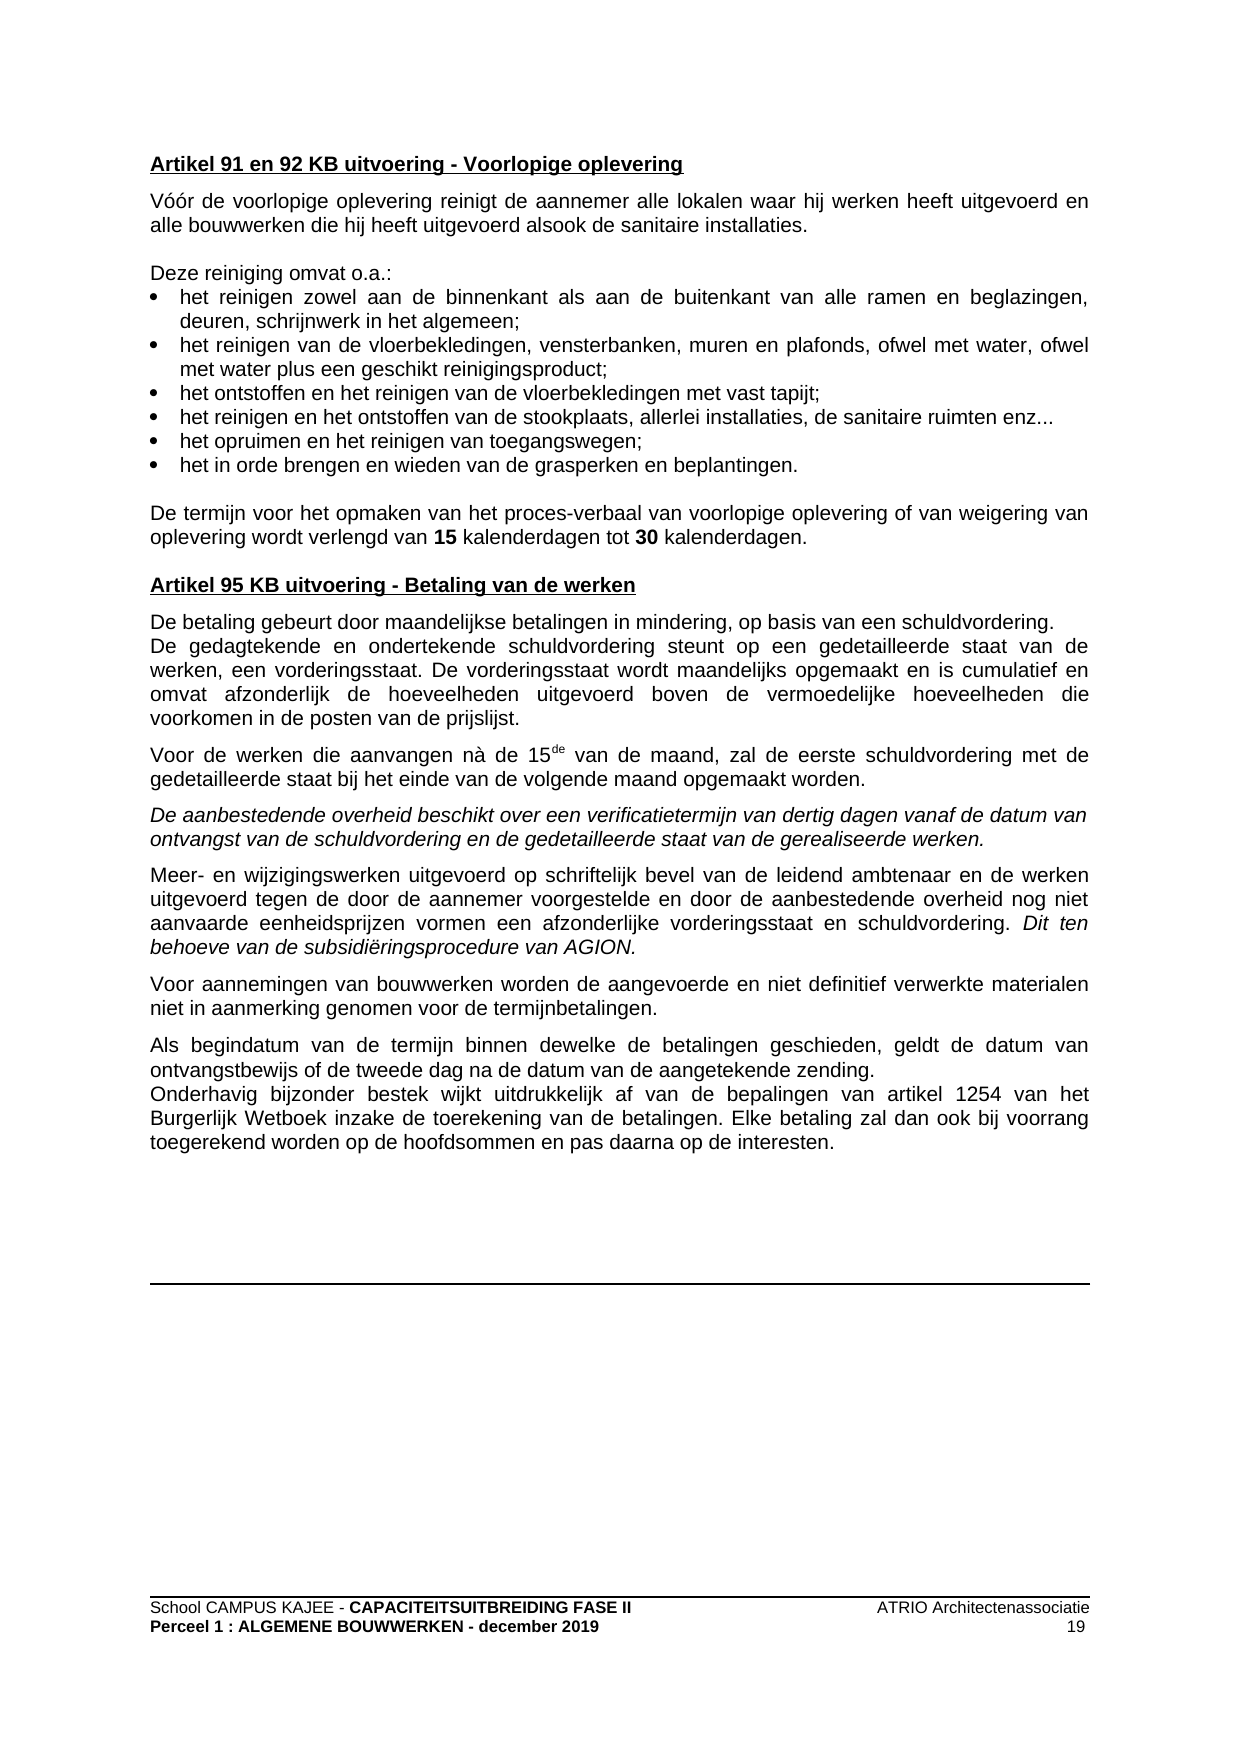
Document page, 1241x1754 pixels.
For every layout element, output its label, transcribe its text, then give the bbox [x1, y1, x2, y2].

text De aanbestedende overheid beschikt over een verificatietermijn van dertig dagen vanaf de datum van ontvangst van de schuldvordering en de gedetailleerde staat van de gerealiseerde werken. [150, 803, 1090, 851]
text De termijn voor het opmaken van het proces-verbaal van voorlopige oplevering of van weigering van oplevering wordt verlengd van 15 kalenderdagen tot 30 kalenderdagen. [150, 501, 1090, 549]
list het in orde brengen en wieden van de grasperken en beplantingen. [150, 453, 1090, 477]
text De gedagtekende en ondertekende schuldvordering steunt op een gedetailleerde staat van de werken, een vorderingsstaat. De vorderingsstaat wordt maandelijks opgemaakt en is cumulatief en omvat afzonderlijk de hoeveelheden uitgevoerd boven de vermoedelijke hoeveelheden die voorkomen in de posten van de prijslijst. [150, 634, 1090, 730]
list het opruimen en het reinigen van toegangswegen; [150, 429, 1090, 453]
list het reinigen van de vloerbekledingen, vensterbanken, muren en plafonds, ofwel met water, ofwel met water plus een geschikt reinigingsproduct; [150, 332, 1090, 381]
text Artikel 95 KB uitvoering - Betaling van de werken [150, 573, 1090, 597]
text Artikel 91 en 92 KB uitvoering - Voorlopige oplevering [150, 152, 1090, 176]
text Voor de werken die aanvangen nà de 15de van de maand, zal de eerste schuldvordering met de gedetailleerde staat bij het einde van de volgende maand opgemaakt worden. [150, 742, 1090, 790]
text De betaling gebeurt door maandelijkse betalingen in mindering, op basis van een schuldvordering. [150, 609, 1090, 634]
text Vóór de voorlopige oplevering reinigt de aannemer alle lokalen waar hij werken heeft uitgevoerd en alle bouwwerken die hij heeft uitgevoerd alsook de sanitaire installaties. [150, 189, 1090, 237]
list het reinigen en het ontstoffen van de stookplaats, allerlei installaties, de sanitaire ruimten enz... [150, 404, 1090, 429]
text Voor aannemingen van bouwwerken worden de aangevoerde en niet definitief verwerkte materialen niet in aanmerking genomen voor de termijnbetalingen. [150, 972, 1090, 1019]
list het ontstoffen en het reinigen van de vloerbekledingen met vast tapijt; [150, 381, 1090, 404]
text Meer- en wijzigingswerken uitgevoerd op schriftelijk bevel van de leidend ambtenaar en de werken uitgevoerd tegen de door de aannemer voorgestelde en door de aanbestedende overheid nog niet aanvaarde eenheidsprijzen vormen een afzonderlijke vorderingsstaat en schuldvordering. Dit ten behoeve van de subsidiëringsprocedure van AGION. [150, 863, 1090, 959]
text Als begindatum van de termijn binnen dewelke de betalingen geschieden, geldt de datum van ontvangstbewijs of de tweede dag na de datum van de aangetekende zending. [150, 1032, 1090, 1082]
text Deze reiniging omvat o.a.: [150, 261, 1090, 284]
text Onderhavig bijzonder bestek wijkt uitdrukkelijk af van de bepalingen van artikel 1254 van het Burgerlijk Wetboek inzake de toerekening van de betalingen. Elke betaling zal dan ook bij voorrang toegerekend worden op de hoofdsommen en pas daarna op de interesten. [150, 1082, 1090, 1154]
list het reinigen zowel aan de binnenkant als aan de buitenkant van alle ramen en beglazingen, deuren, schrijnwerk in het algemeen; [150, 284, 1090, 332]
